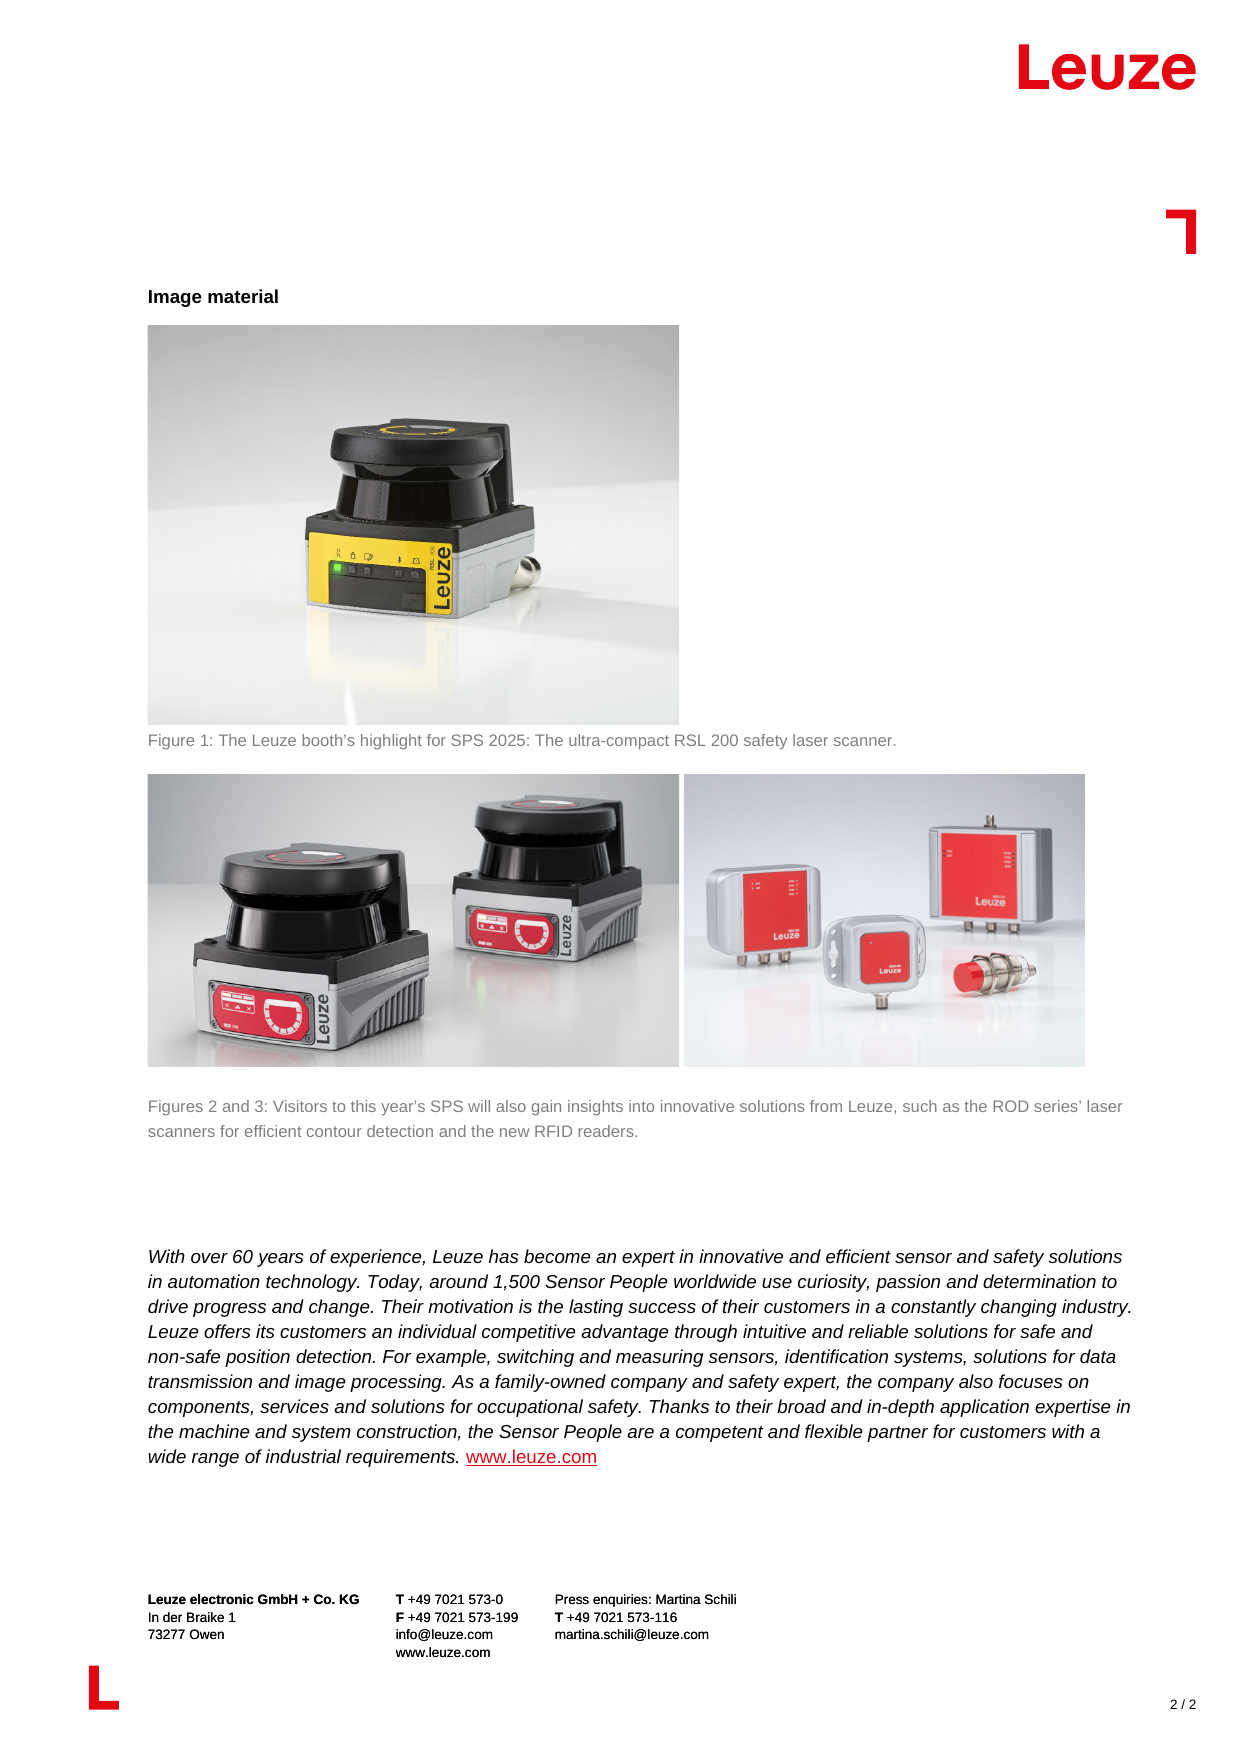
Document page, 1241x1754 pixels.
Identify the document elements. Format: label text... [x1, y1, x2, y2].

text With over 60 years of experience, Leuze has become an expert in innovative and efficient sensor and safety solutions in automation technology. Today, around 1,500 Sensor People worldwide use curiosity, passion and determination to drive progress and change. Their motivation is the lasting success of their customers in a constantly changing industry. Leuze offers its customers an individual competitive advantage through intuitive and reliable solutions for safe and non-safe position detection. For example, switching and measuring sensors, identification systems, solutions for data transmission and image processing. As a family-owned company and safety expert, the company also focuses on components, services and solutions for occupational safety. Thanks to their broad and in-depth application expertise in the machine and system construction, the Sensor People are a competent and flexible partner for customers with a wide range of industrial requirements. www.leuze.com [148, 1243, 1137, 1468]
text Figure 1: The Leuze booth’s highlight for SPS 2025: The ultra-compact RSL 200 safety laser scanner. [148, 724, 1137, 749]
text Image material [148, 286, 1137, 307]
picture [683, 774, 1085, 1067]
picture [147, 774, 680, 1067]
text Figures 2 and 3: Visitors to this year’s SPS will also gain insights into innovative solutions from Leuze, such as the ROD series’ laser scanners for efficient contour detection and the new RFID readers. [148, 1091, 1137, 1141]
picture [147, 325, 680, 725]
